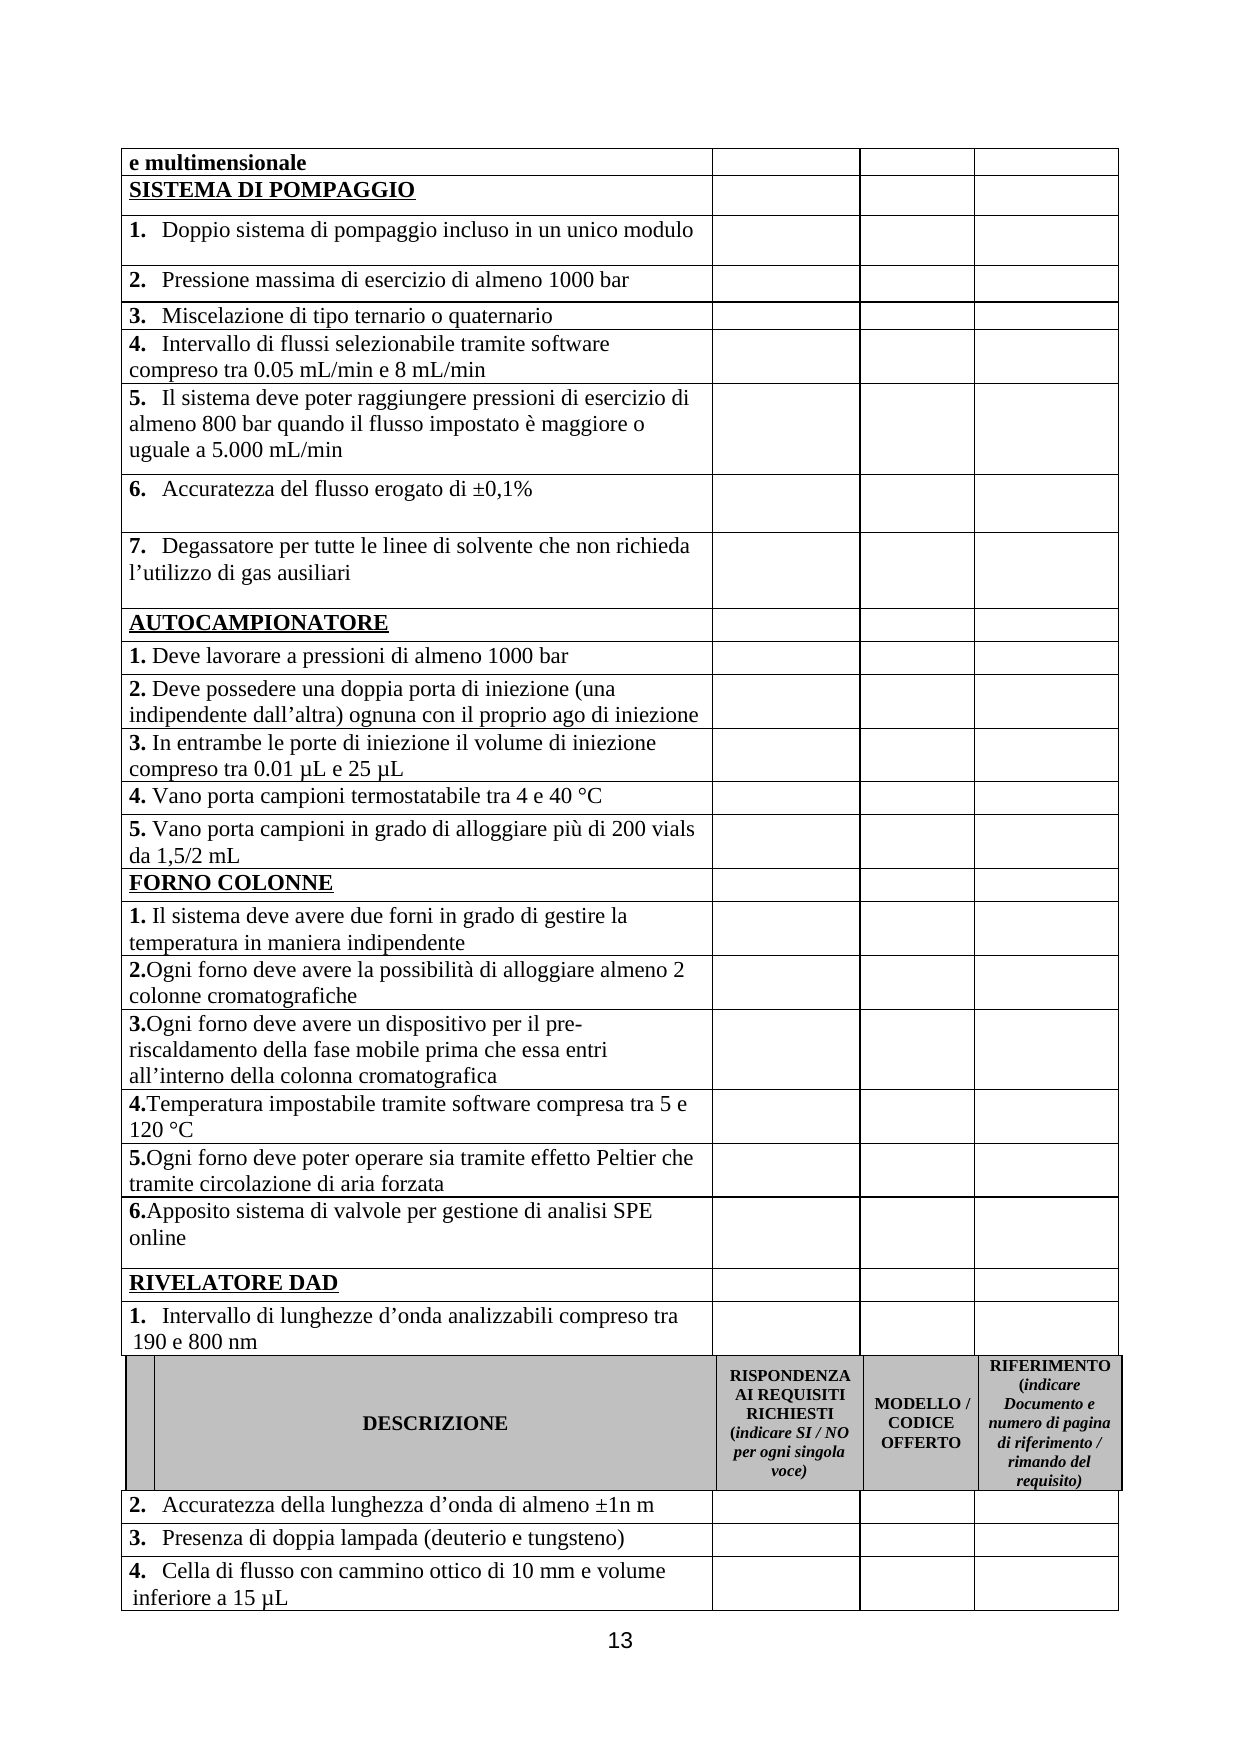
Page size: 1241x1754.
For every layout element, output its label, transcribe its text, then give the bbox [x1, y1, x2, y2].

table_cell RIFERIMENTO (indicare Documento e numero di pagina di riferimento / rimando del requisito) [979, 1356, 1121, 1490]
table_cell [713, 902, 859, 955]
table_cell [975, 675, 1118, 727]
table_cell [861, 176, 974, 215]
table_cell [861, 1269, 974, 1301]
table_cell [713, 782, 859, 814]
table_cell 2. Pressione massima di esercizio di almeno 1000 bar [122, 266, 712, 301]
table_cell [975, 1302, 1118, 1355]
table_cell [713, 1302, 859, 1355]
table_cell [713, 1269, 859, 1301]
table_cell [975, 330, 1118, 383]
table_cell [861, 1302, 974, 1355]
table_cell 6.Apposito sistema di valvole per gestione di analisi SPE online [122, 1198, 712, 1268]
table_cell 3. In entrambe le porte di iniezione il volume di iniezione compreso tra 0.01 µL e 25 µL [122, 729, 712, 781]
table_cell [713, 869, 859, 901]
table_cell [861, 330, 974, 383]
table_cell [713, 149, 859, 175]
table_cell [975, 266, 1118, 301]
table_cell [713, 266, 859, 301]
table_cell DESCRIZIONE [155, 1356, 716, 1490]
table_cell [975, 869, 1118, 901]
table_cell Cella di flusso con cammino ottico di 10 mm e volume inferiore a 15 µL [122, 1557, 712, 1610]
table_cell [713, 1010, 859, 1089]
table_cell [861, 869, 974, 901]
table_cell [975, 1010, 1118, 1089]
table_cell [975, 1144, 1118, 1196]
table_cell [861, 533, 974, 607]
table_cell [975, 1557, 1118, 1610]
table_cell [975, 1269, 1118, 1301]
table_cell [975, 956, 1118, 1009]
table_cell [975, 216, 1118, 264]
table_cell [713, 475, 859, 532]
table_cell [713, 1491, 859, 1523]
table_cell [713, 533, 859, 607]
table_cell [975, 815, 1118, 868]
table_cell 4.Temperatura impostabile tramite software compresa tra 5 e 120 °C [122, 1090, 712, 1143]
table_cell Intervallo di lunghezze d’onda analizzabili compreso tra 190 e 800 nm [122, 1302, 712, 1355]
table_cell [861, 1010, 974, 1089]
table_cell 1. Doppio sistema di pompaggio incluso in un unico modulo [122, 216, 712, 264]
table_cell [713, 303, 859, 329]
table_cell 5. Vano porta campioni in grado di alloggiare più di 200 vials da 1,5/2 mL [122, 815, 712, 868]
table_cell MODELLO / CODICE OFFERTO [864, 1356, 978, 1490]
table_cell 2. Deve possedere una doppia porta di iniezione (una indipendente dall’altra) ognuna con il proprio ago di iniezione [122, 675, 712, 727]
table_cell 5. Il sistema deve poter raggiungere pressioni di esercizio di almeno 800 bar quando il flusso impostato è maggiore o uguale a 5.000 mL/min [122, 384, 712, 474]
table_cell [861, 475, 974, 532]
table_cell 5.Ogni forno deve poter operare sia tramite effetto Peltier che tramite circolazione di aria forzata [122, 1144, 712, 1196]
table_cell [861, 956, 974, 1009]
table_cell [975, 902, 1118, 955]
table_cell [975, 475, 1118, 532]
table_cell [975, 533, 1118, 607]
table_cell [975, 1198, 1118, 1268]
table_cell [861, 1491, 974, 1523]
table_cell [713, 330, 859, 383]
table_cell [861, 149, 974, 175]
table_cell [713, 815, 859, 868]
table_cell 7. Degassatore per tutte le linee di solvente che non richieda l’utilizzo di gas ausiliari [122, 533, 712, 607]
table_cell AUTOCAMPIONATORE [122, 609, 712, 641]
table_cell [127, 1356, 154, 1490]
table_cell FORNO COLONNE [122, 869, 712, 901]
table_cell [713, 1090, 859, 1143]
table_cell [861, 216, 974, 264]
table_cell [713, 384, 859, 474]
table_cell [975, 149, 1118, 175]
table_cell [861, 729, 974, 781]
table_cell [861, 1090, 974, 1143]
table_cell [713, 956, 859, 1009]
table_cell [861, 782, 974, 814]
table_cell [861, 1144, 974, 1196]
table_cell [861, 266, 974, 301]
table_cell [861, 675, 974, 727]
table_cell 1. Deve lavorare a pressioni di almeno 1000 bar [122, 642, 712, 674]
table_cell [861, 1198, 974, 1268]
table_cell 3. Miscelazione di tipo ternario o quaternario [122, 303, 712, 329]
table_cell [975, 1491, 1118, 1523]
table_cell [975, 176, 1118, 215]
table_cell [975, 1090, 1118, 1143]
table_cell 4. Vano porta campioni termostatabile tra 4 e 40 °C [122, 782, 712, 814]
table_cell Accuratezza della lunghezza d’onda di almeno ±1n m [122, 1491, 712, 1523]
table_cell [713, 216, 859, 264]
table_cell [975, 782, 1118, 814]
table_cell [861, 303, 974, 329]
table_cell [861, 815, 974, 868]
table_cell [975, 729, 1118, 781]
table_cell [713, 1524, 859, 1556]
table_cell 3.Ogni forno deve avere un dispositivo per il pre-riscaldamento della fase mobile prima che essa entri all’interno della colonna cromatografica [122, 1010, 712, 1089]
table_cell [975, 609, 1118, 641]
table_cell 6. Accuratezza del flusso erogato di ±0,1% [122, 475, 712, 532]
table_cell [713, 176, 859, 215]
table_cell 1. Il sistema deve avere due forni in grado di gestire la temperatura in maniera indipendente [122, 902, 712, 955]
table_cell [861, 1557, 974, 1610]
table_cell [861, 609, 974, 641]
table_cell [975, 1524, 1118, 1556]
table_cell [713, 1198, 859, 1268]
table_cell [713, 1557, 859, 1610]
table_cell 4. Intervallo di flussi selezionabile tramite software compreso tra 0.05 mL/min e 8 mL/min [122, 330, 712, 383]
table_cell 2.Ogni forno deve avere la possibilità di alloggiare almeno 2 colonne cromatografiche [122, 956, 712, 1009]
table_cell [861, 384, 974, 474]
table_cell [713, 609, 859, 641]
table_cell [713, 1144, 859, 1196]
table_cell [975, 303, 1118, 329]
table_cell RISPONDENZA AI REQUISITI RICHIESTI (indicare SI / NO per ogni singola voce) [717, 1356, 863, 1490]
table_cell [861, 902, 974, 955]
table_cell [975, 384, 1118, 474]
table_cell RIVELATORE DAD [122, 1269, 712, 1301]
table_cell Presenza di doppia lampada (deuterio e tungsteno) [122, 1524, 712, 1556]
table_cell [713, 675, 859, 727]
table_cell [861, 1524, 974, 1556]
table_cell [861, 642, 974, 674]
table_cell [122, 149, 712, 175]
table_cell [713, 642, 859, 674]
table_cell SISTEMA DI POMPAGGIO [122, 176, 712, 215]
table_cell [975, 642, 1118, 674]
table_cell [713, 729, 859, 781]
